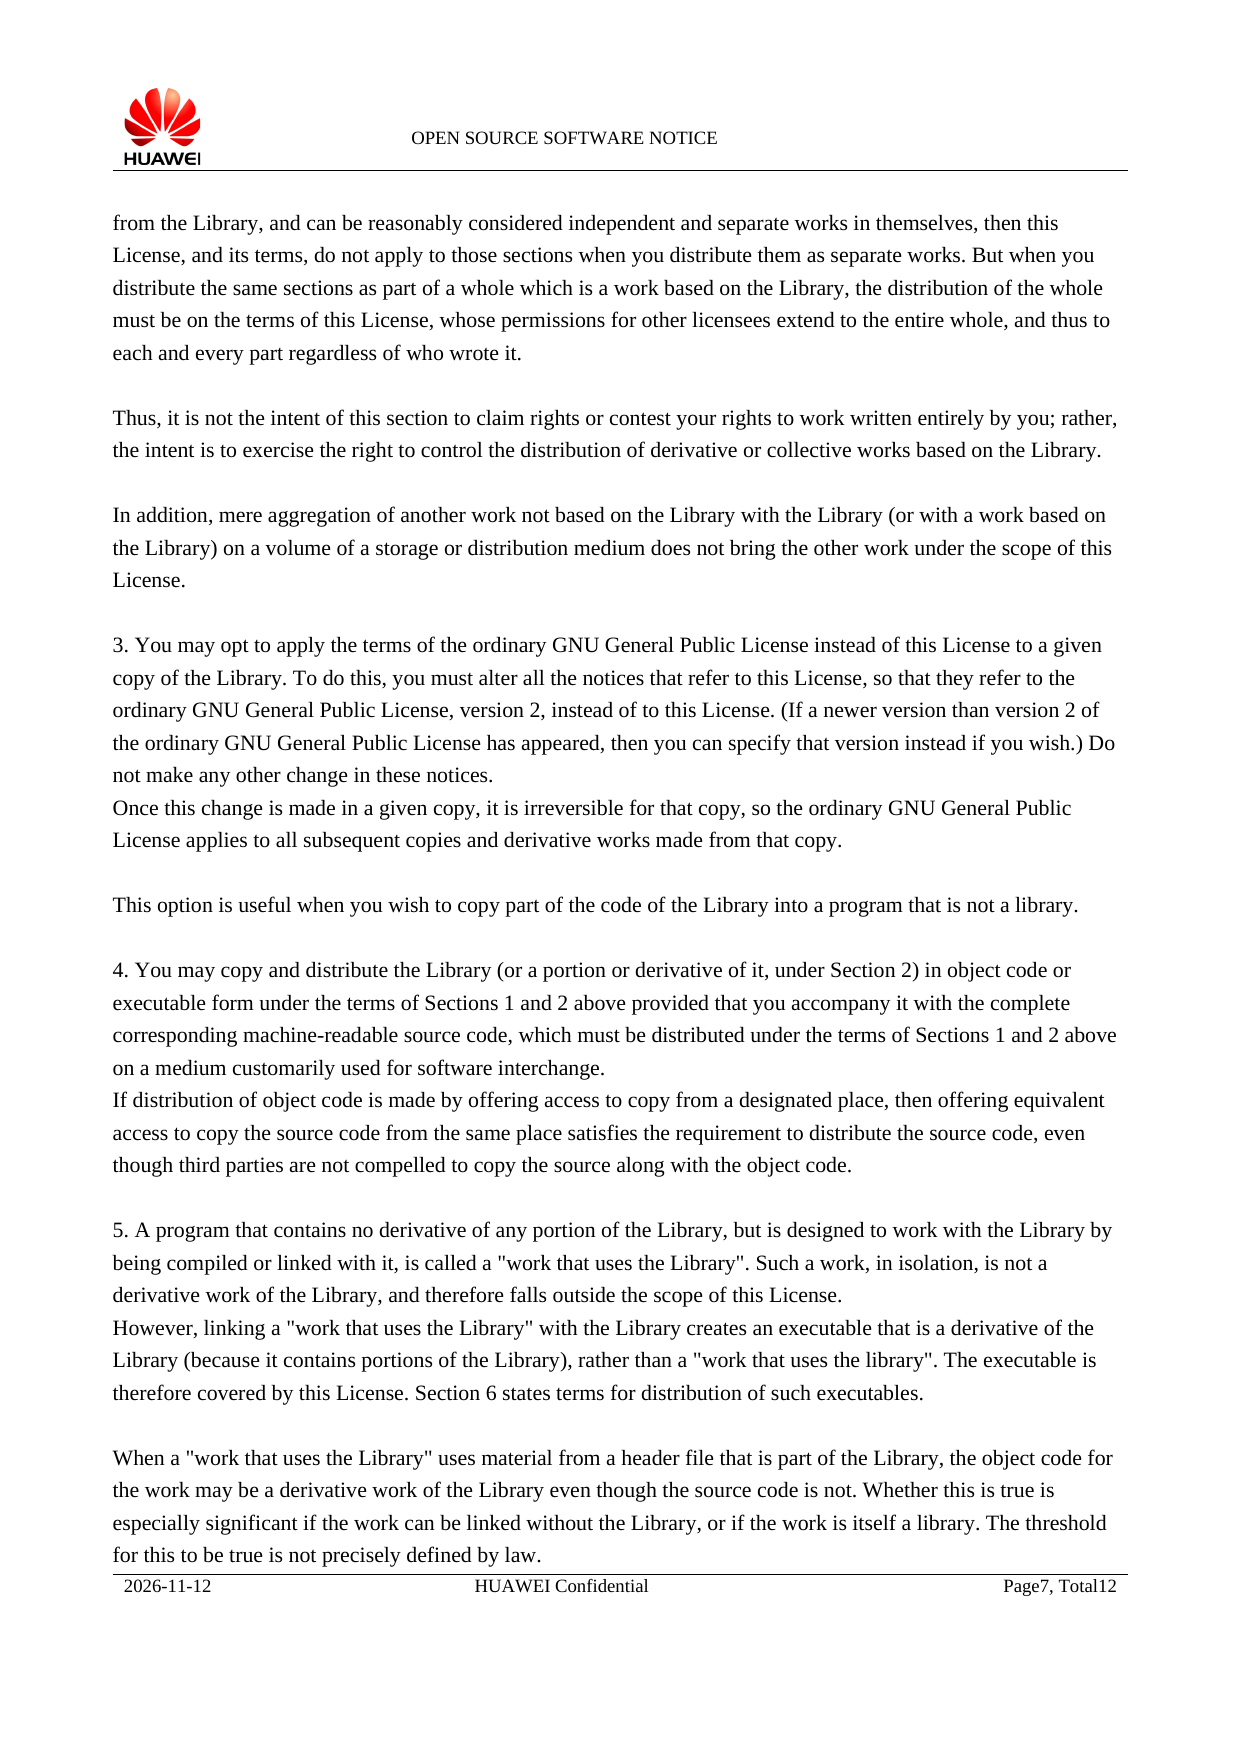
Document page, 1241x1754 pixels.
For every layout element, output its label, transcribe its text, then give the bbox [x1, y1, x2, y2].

picture [124, 88, 201, 165]
